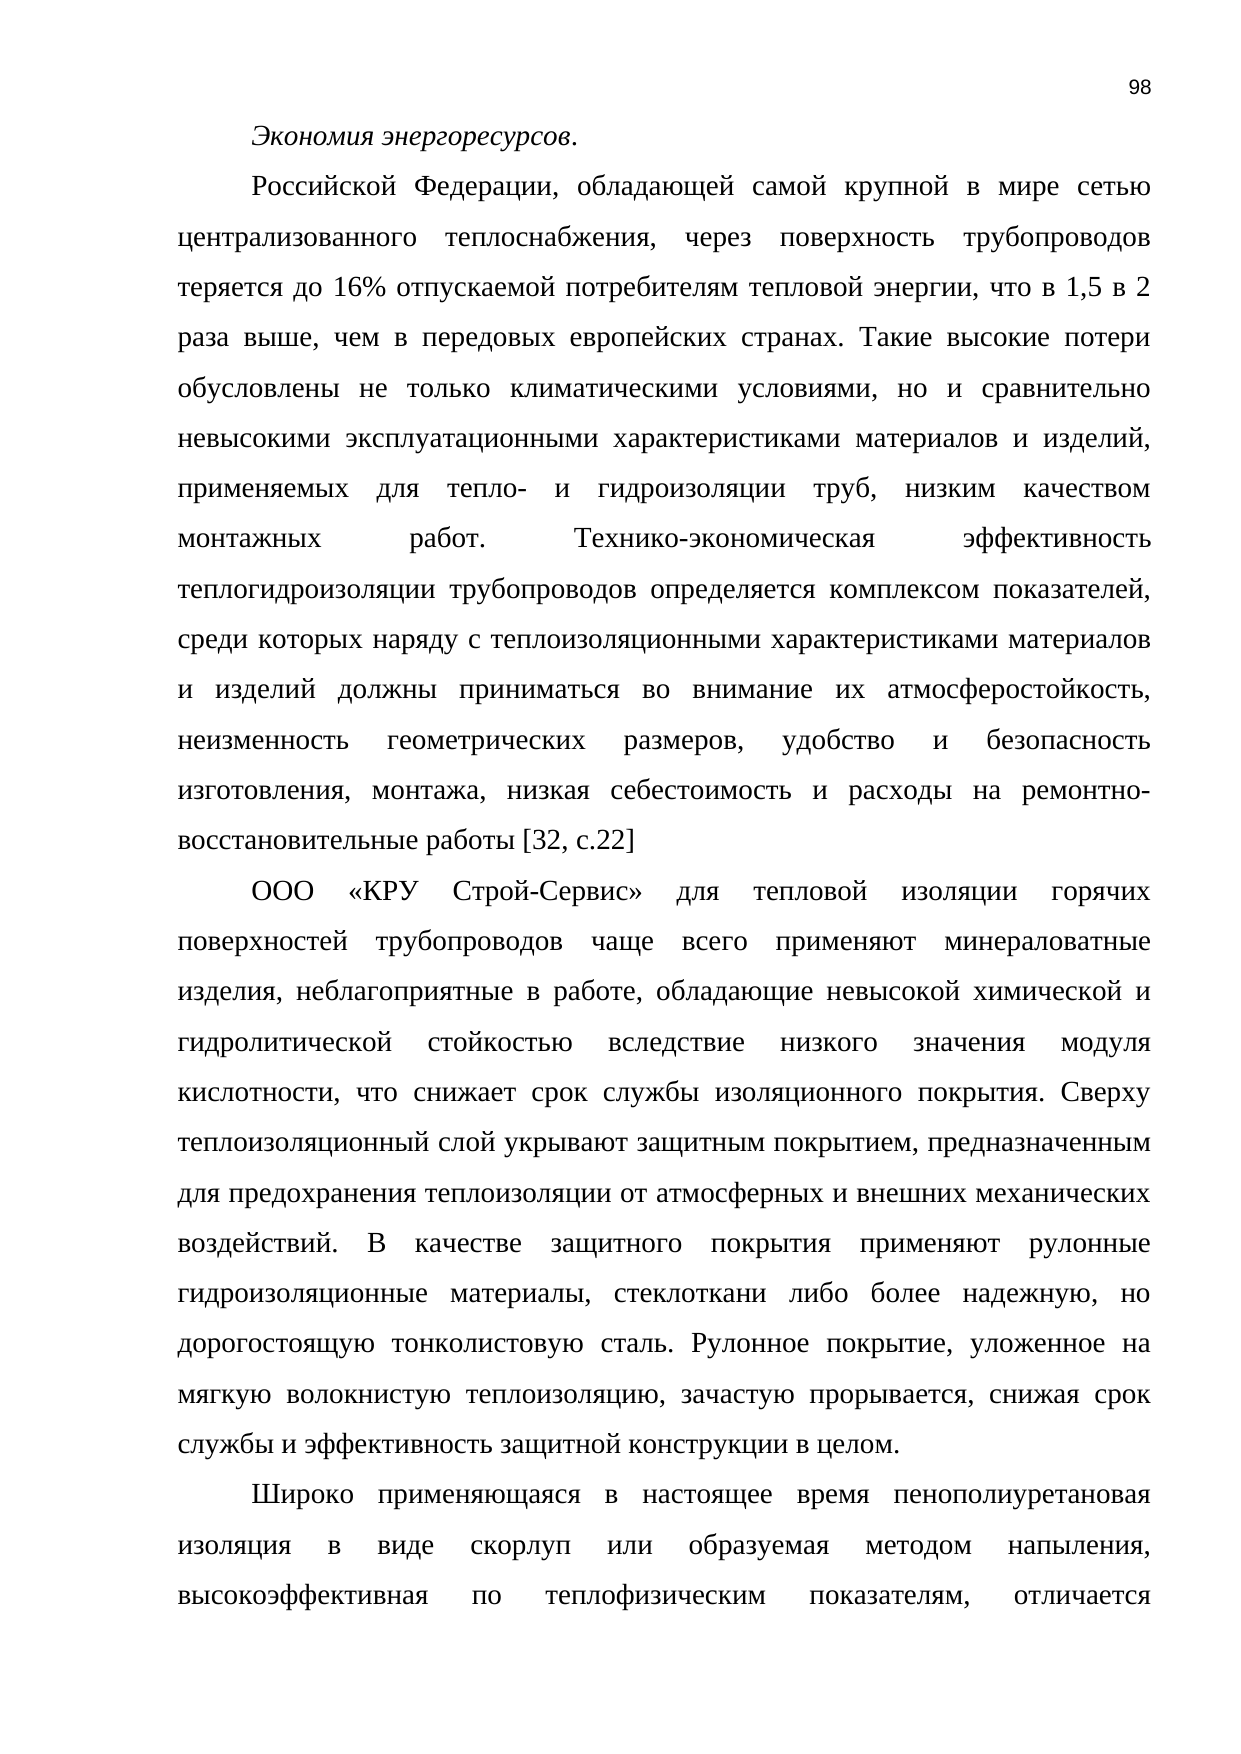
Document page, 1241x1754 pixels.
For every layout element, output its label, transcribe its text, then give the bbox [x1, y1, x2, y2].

text Российской Федерации, обладающей самой крупной в мире сетью централизованного теплоснабжения, через поверхность трубопроводов теряется до 16% отпускаемой потребителям тепловой энергии, что в 1,5 в 2 раза выше, чем в передовых европейских странах. Такие высокие потери обусловлены не только климатическими условиями, но и сравнительно невысокими эксплуатационными характеристиками материалов и изделий, применяемых для тепло- и гидроизоляции труб, низким качеством монтажных работ. Технико-экономическая эффективность теплогидроизоляции трубопроводов определяется комплексом показателей, среди которых наряду с теплоизоляционными характеристиками материалов и изделий должны приниматься во внимание их атмосферостойкость, неизменность геометрических размеров, удобство и безопасность изготовления, монтажа, низкая себестоимость и расходы на ремонтно-восстановительные работы [32, c.22] [177, 168, 1152, 856]
text Экономия энергоресурсов. [177, 118, 1152, 152]
text ООО «КРУ Строй-Сервис» для тепловой изоляции горячих поверхностей трубопроводов чаще всего применяют минераловатные изделия, неблагоприятные в работе, обладающие невысокой химической и гидролитической стойкостью вследствие низкого значения модуля кислотности, что снижает срок службы изоляционного покрытия. Сверху теплоизоляционный слой укрывают защитным покрытием, предназначенным для предохранения теплоизоляции от атмосферных и внешних механических воздействий. В качестве защитного покрытия применяют рулонные гидроизоляционные материалы, стеклоткани либо более надежную, но дорогостоящую тонколистовую сталь. Рулонное покрытие, уложенное на мягкую волокнистую теплоизоляцию, зачастую прорывается, снижая срок службы и эффективность защитной конструкции в целом. [177, 873, 1152, 1460]
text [177, 1477, 1152, 1611]
